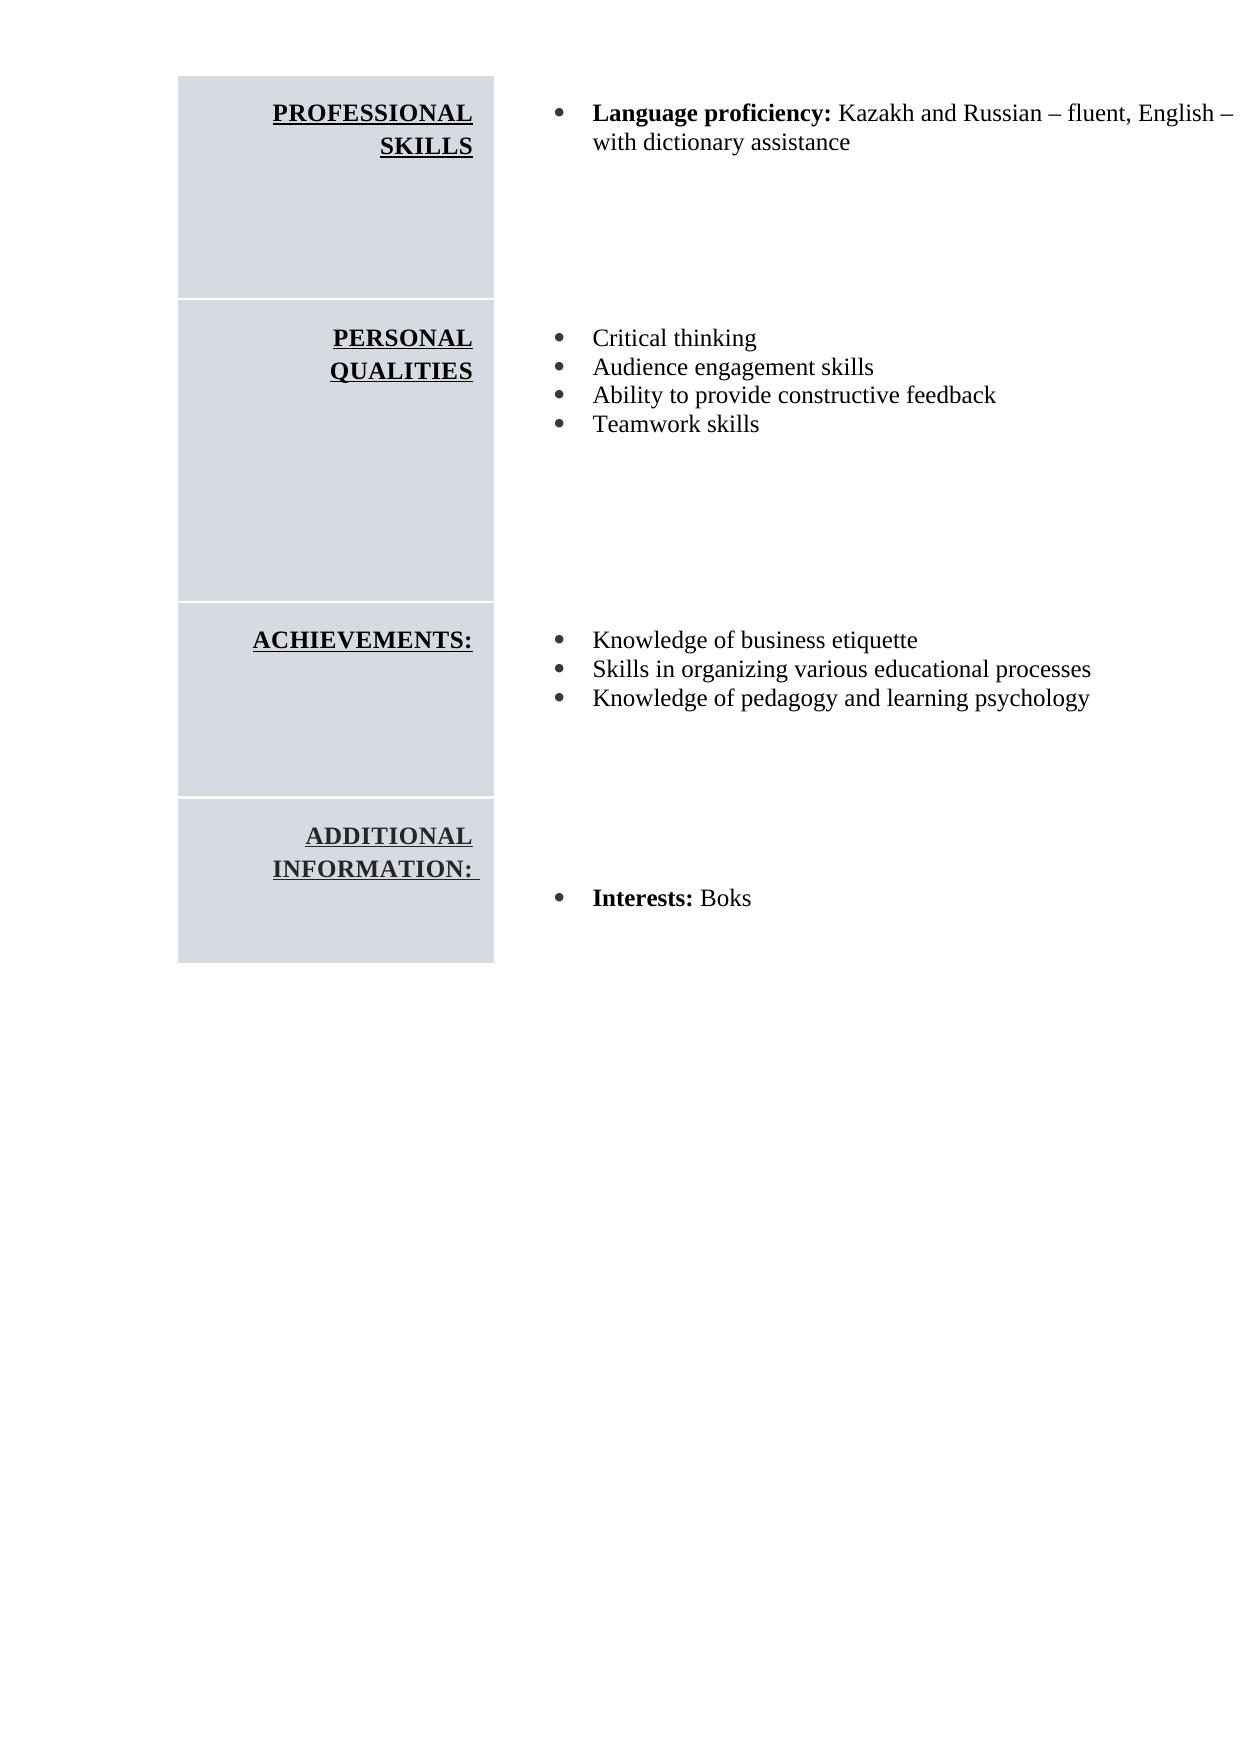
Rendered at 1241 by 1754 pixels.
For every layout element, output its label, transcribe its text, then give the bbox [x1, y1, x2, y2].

table_cell ADDITIONAL INFORMATION: [178, 799, 494, 963]
table_cell PERSONAL QUALITIES [178, 300, 494, 601]
table_cell ACHIEVEMENTS: [178, 603, 494, 796]
table_cell Interests: Boks [496, 799, 1239, 963]
table_cell Knowledge of business etiquette Skills in organizing various educational processes Knowledge of pedagogy and learning psychology [496, 603, 1239, 796]
table_cell Critical thinking Audience engagement skills Ability to provide constructive feedback Teamwork skills [496, 300, 1239, 601]
table_cell Language proficiency: Kazakh and Russian – fluent, English – with dictionary assistance [496, 76, 1239, 298]
table_cell PROFESSIONAL SKILLS [178, 76, 494, 298]
